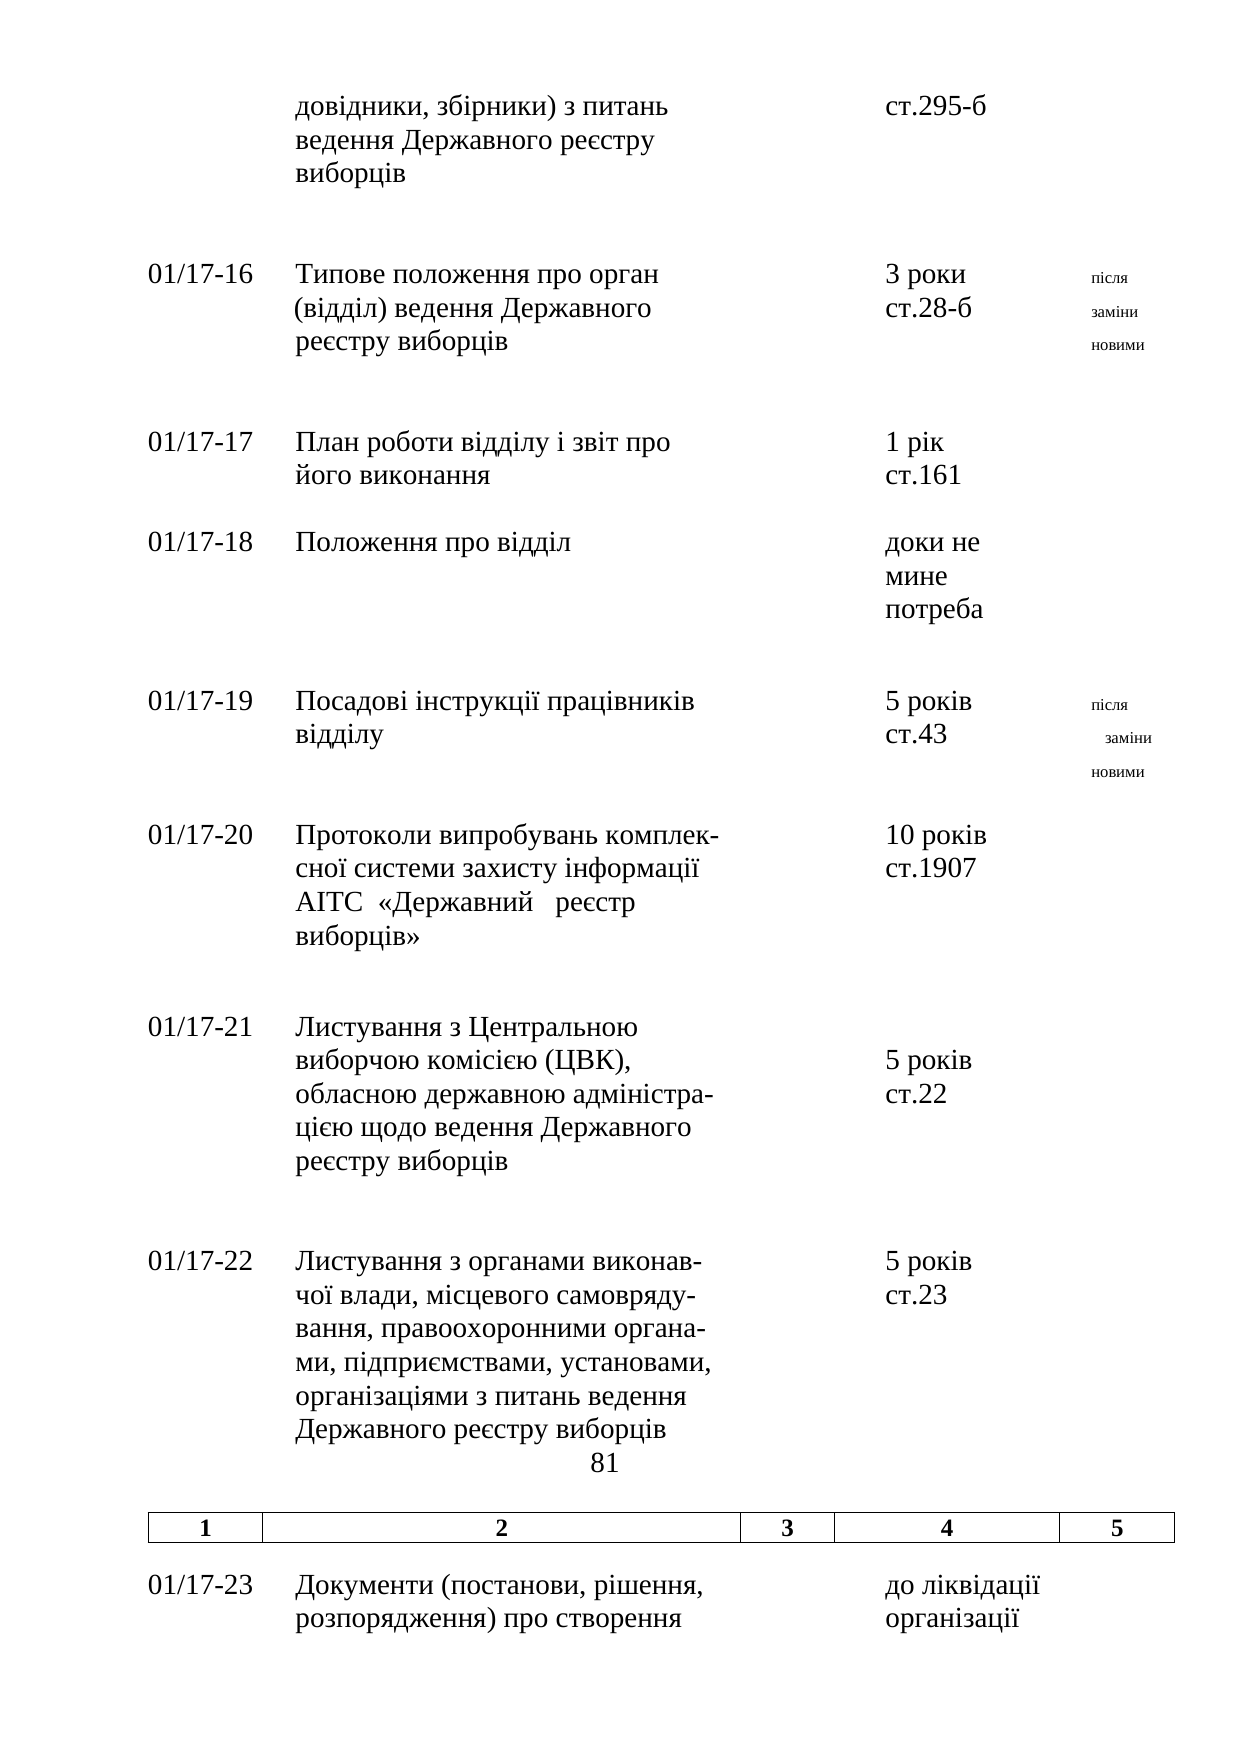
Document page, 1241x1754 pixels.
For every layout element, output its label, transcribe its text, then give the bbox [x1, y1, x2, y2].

text виборців [148, 156, 1152, 189]
text 01/17-18 Положення про відділ доки не [148, 524, 1152, 558]
text 01/17-16 Типове положення про орган 3 роки після [148, 256, 1152, 290]
text 01/17-23 Документи (постанови, рішення, до ліквідації [148, 1567, 1152, 1600]
text (відділ) ведення Державного ст.28-б заміни [148, 290, 1152, 323]
text виборців» [148, 918, 1152, 951]
text ми, підприємствами, установами, [148, 1344, 1152, 1378]
text довідники, збірники) з питань ст.295-б [148, 88, 1152, 122]
text Державного реєстру виборців [148, 1411, 1152, 1445]
text виборчою комісією (ЦВК), 5 років [148, 1042, 1152, 1076]
text ведення Державного реєстру [148, 122, 1152, 156]
text чої влади, місцевого самовряду- ст.23 [148, 1277, 1152, 1311]
text цією щодо ведення Державного [148, 1109, 1152, 1143]
text 81 [148, 1445, 1152, 1478]
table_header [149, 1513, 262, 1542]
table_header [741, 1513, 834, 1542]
text реєстру виборців новими [148, 323, 1152, 357]
text потреба [148, 592, 1152, 625]
text 01/17-21 Листування з Центральною [148, 1009, 1152, 1042]
text 01/17-17 План роботи відділу і звіт про 1 рік [148, 424, 1152, 457]
text організаціями з питань ведення [148, 1378, 1152, 1411]
text відділу ст.43 заміни новими [148, 716, 1152, 783]
text розпорядження) про створення організації [148, 1600, 1152, 1634]
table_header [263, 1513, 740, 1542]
text 01/17-20 Протоколи випробувань комплек- 10 років [148, 817, 1152, 851]
text вання, правоохоронними органа- [148, 1311, 1152, 1344]
text сної системи захисту інформації ст.1907 [148, 851, 1152, 884]
text 01/17-22 Листування з органами виконав- 5 років [148, 1243, 1152, 1277]
text його виконання ст.161 [148, 457, 1152, 491]
text АІТС «Державний реєстр [148, 884, 1152, 918]
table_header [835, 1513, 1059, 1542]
text обласною державною адміністра- ст.22 [148, 1076, 1152, 1109]
text мине [148, 558, 1152, 592]
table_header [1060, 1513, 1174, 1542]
text 01/17-19 Посадові інструкції працівників 5 років після [148, 683, 1152, 716]
text реєстру виборців [148, 1143, 1152, 1176]
